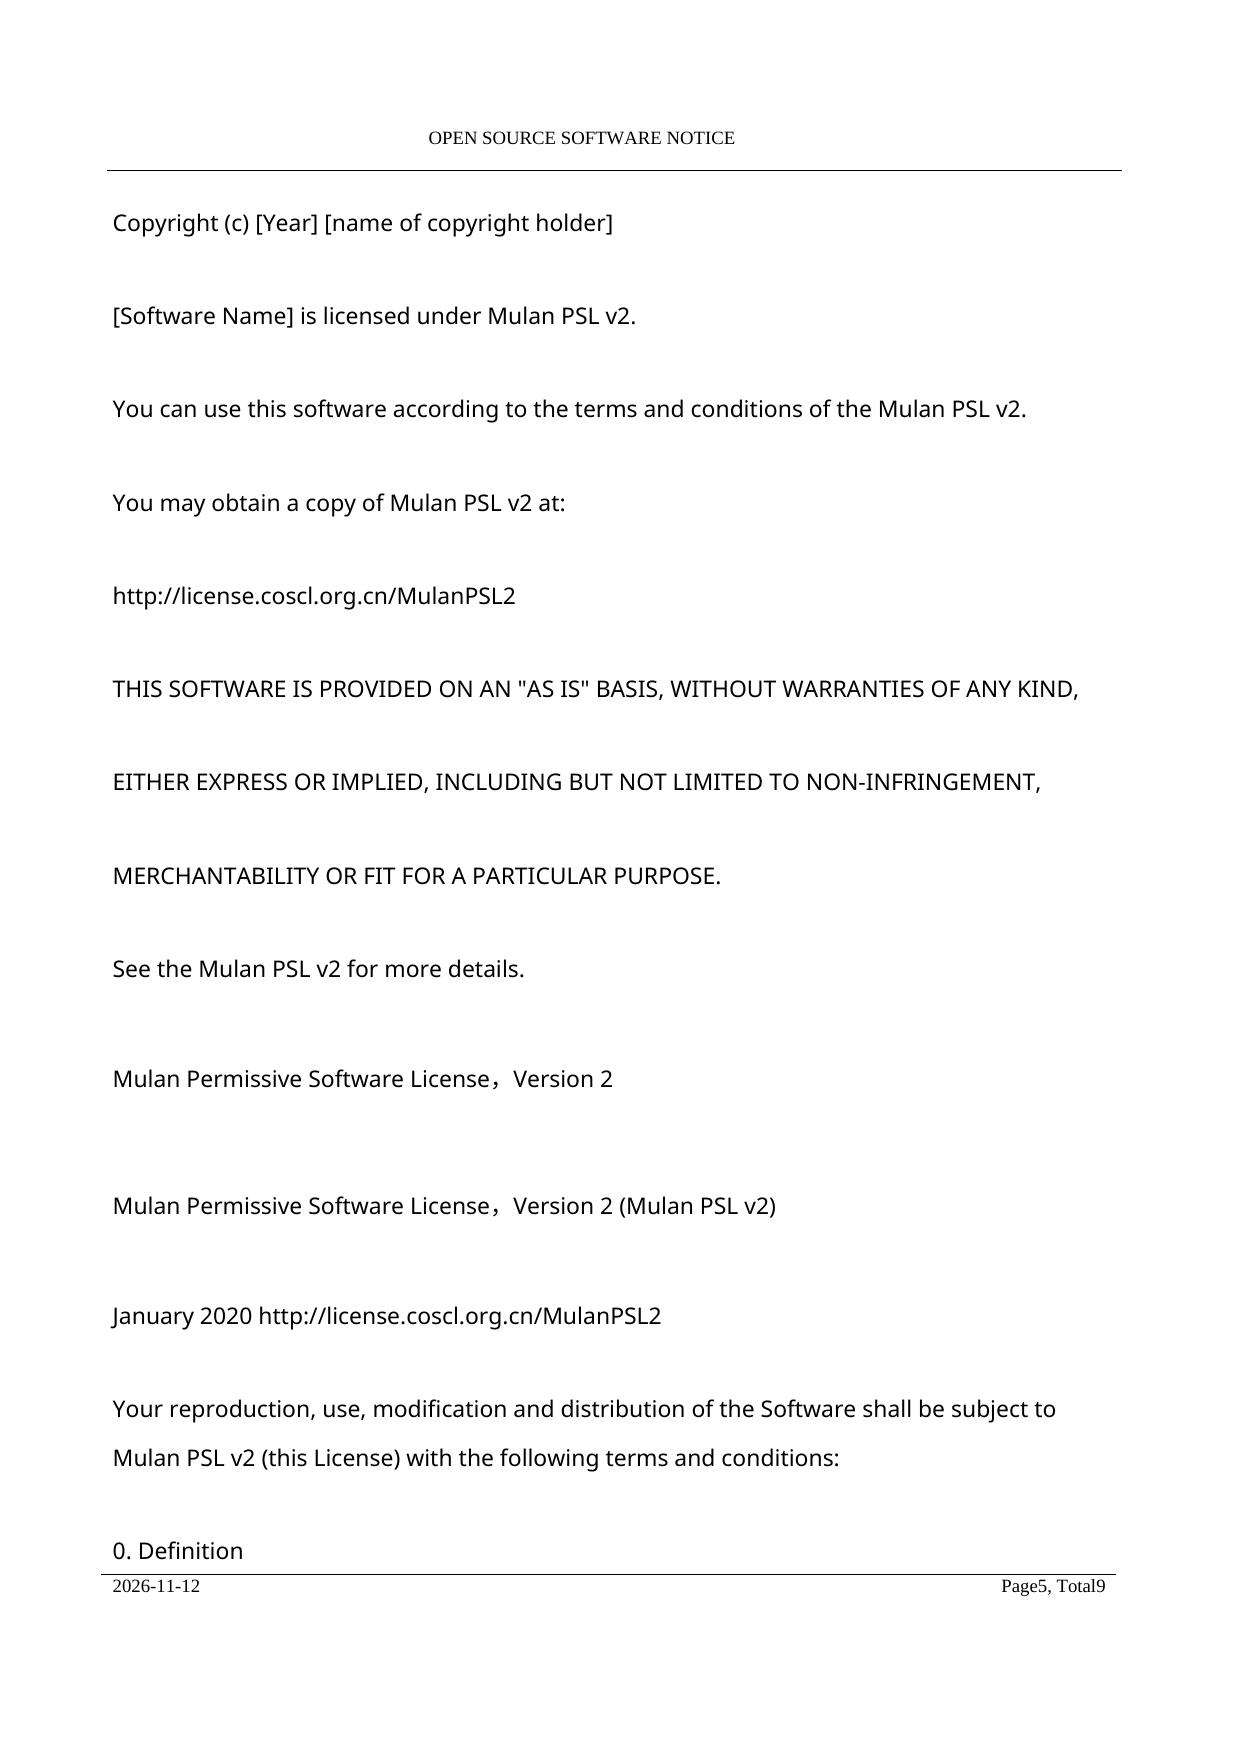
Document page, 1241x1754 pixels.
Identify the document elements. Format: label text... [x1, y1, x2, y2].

text MERCHANTABILITY OR FIT FOR A PARTICULAR PURPOSE. [112, 859, 1128, 891]
text [Software Name] is licensed under Mulan PSL v2. [112, 299, 1128, 332]
text http://license.coscl.org.cn/MulanPSL2 [112, 579, 1128, 612]
text Mulan Permissive Software License，Version 2 [112, 1045, 1128, 1110]
text 0. Definition [112, 1534, 1128, 1567]
text EITHER EXPRESS OR IMPLIED, INCLUDING BUT NOT LIMITED TO NON-INFRINGEMENT, [112, 766, 1128, 798]
text Copyright (c) [Year] [name of copyright holder] [112, 206, 1128, 239]
text Mulan Permissive Software License，Version 2 (Mulan PSL v2) [112, 1172, 1128, 1237]
text You may obtain a copy of Mulan PSL v2 at: [112, 486, 1128, 518]
text January 2020 http://license.coscl.org.cn/MulanPSL2 [112, 1299, 1128, 1331]
text You can use this software according to the terms and conditions of the Mulan PSL v2. [112, 393, 1128, 425]
text THIS SOFTWARE IS PROVIDED ON AN "AS IS" BASIS, WITHOUT WARRANTIES OF ANY KIND, [112, 672, 1128, 705]
text Your reproduction, use, modification and distribution of the Software shall be subject to Mulan PSL v2 (this License) with the following terms and conditions: [112, 1392, 1128, 1473]
text See the Mulan PSL v2 for more details. [112, 952, 1128, 985]
